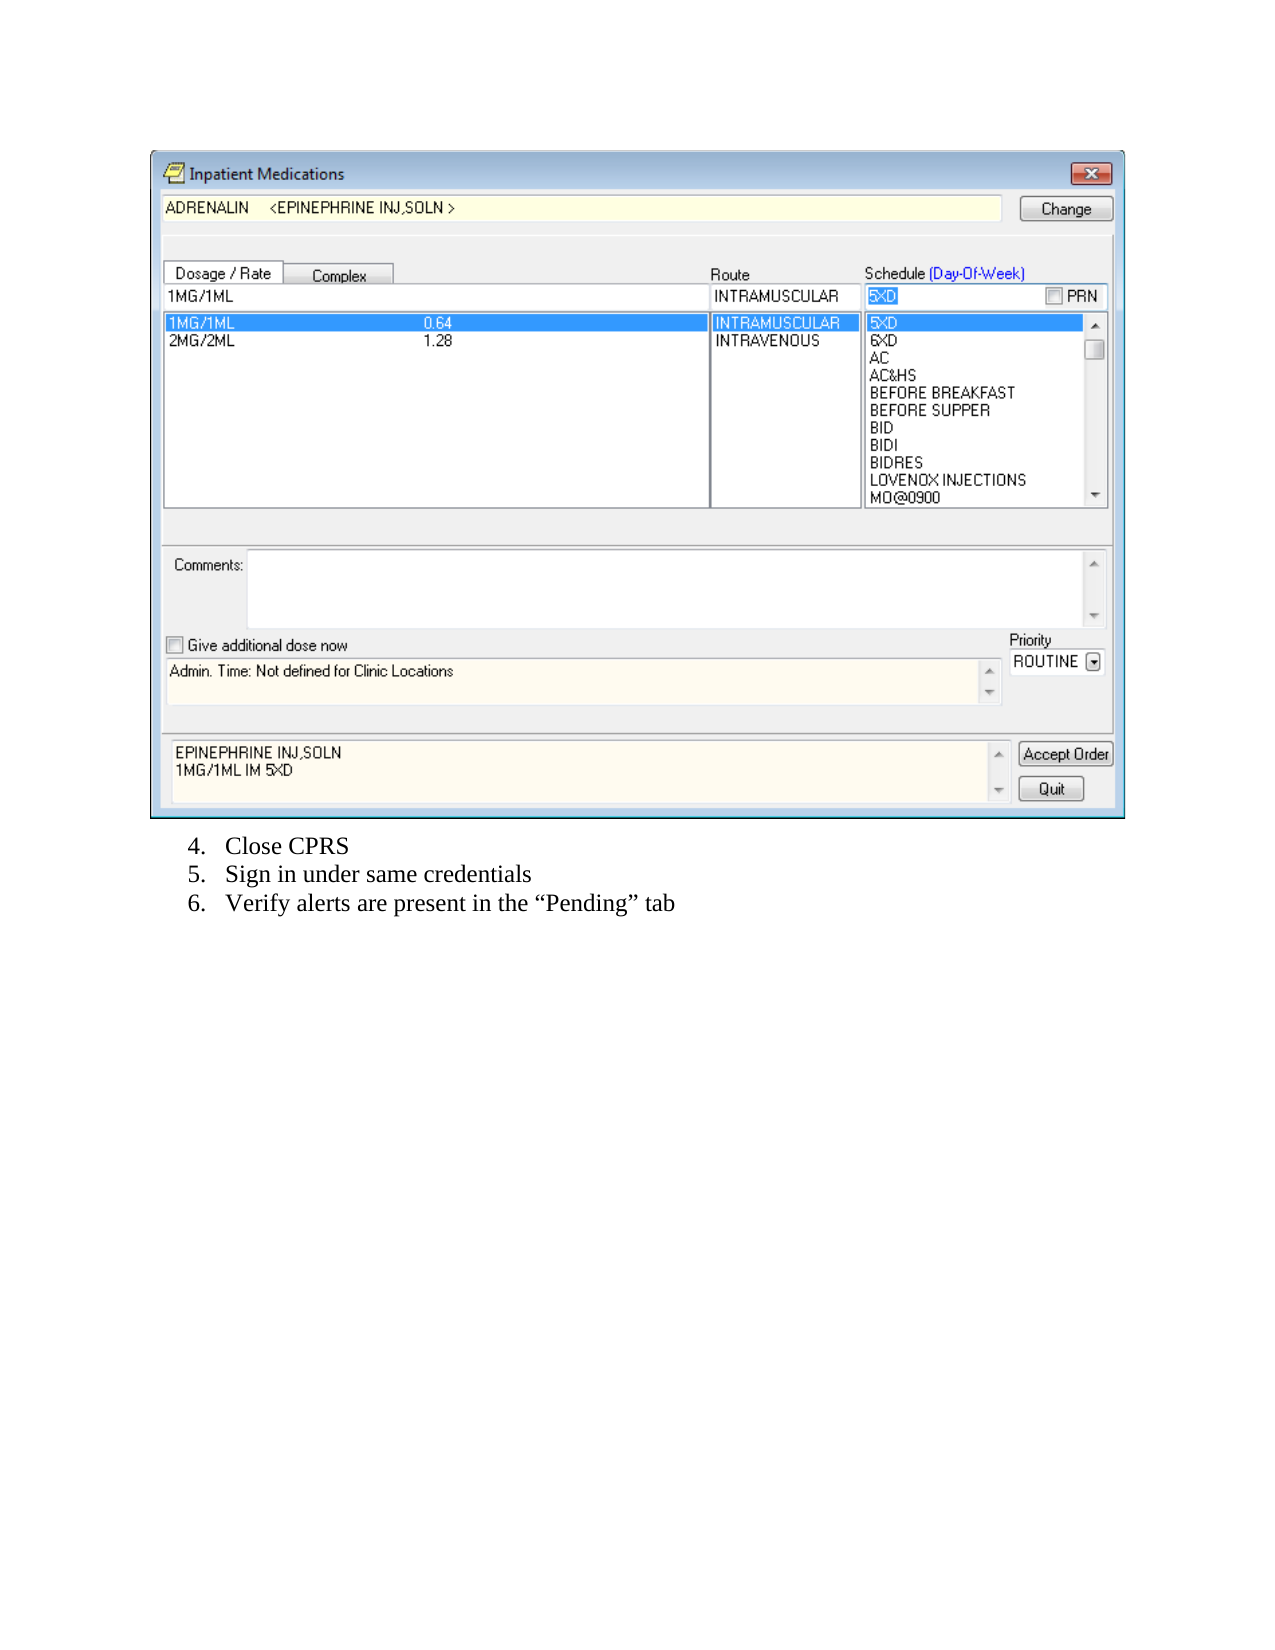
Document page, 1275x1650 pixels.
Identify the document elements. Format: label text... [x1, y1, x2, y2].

list Verify alerts are present in the “Pending” tab [187, 888, 1125, 917]
picture [150, 150, 1125, 819]
list Close CPRS [187, 831, 1125, 859]
list Sign in under same credentials [187, 859, 1125, 888]
